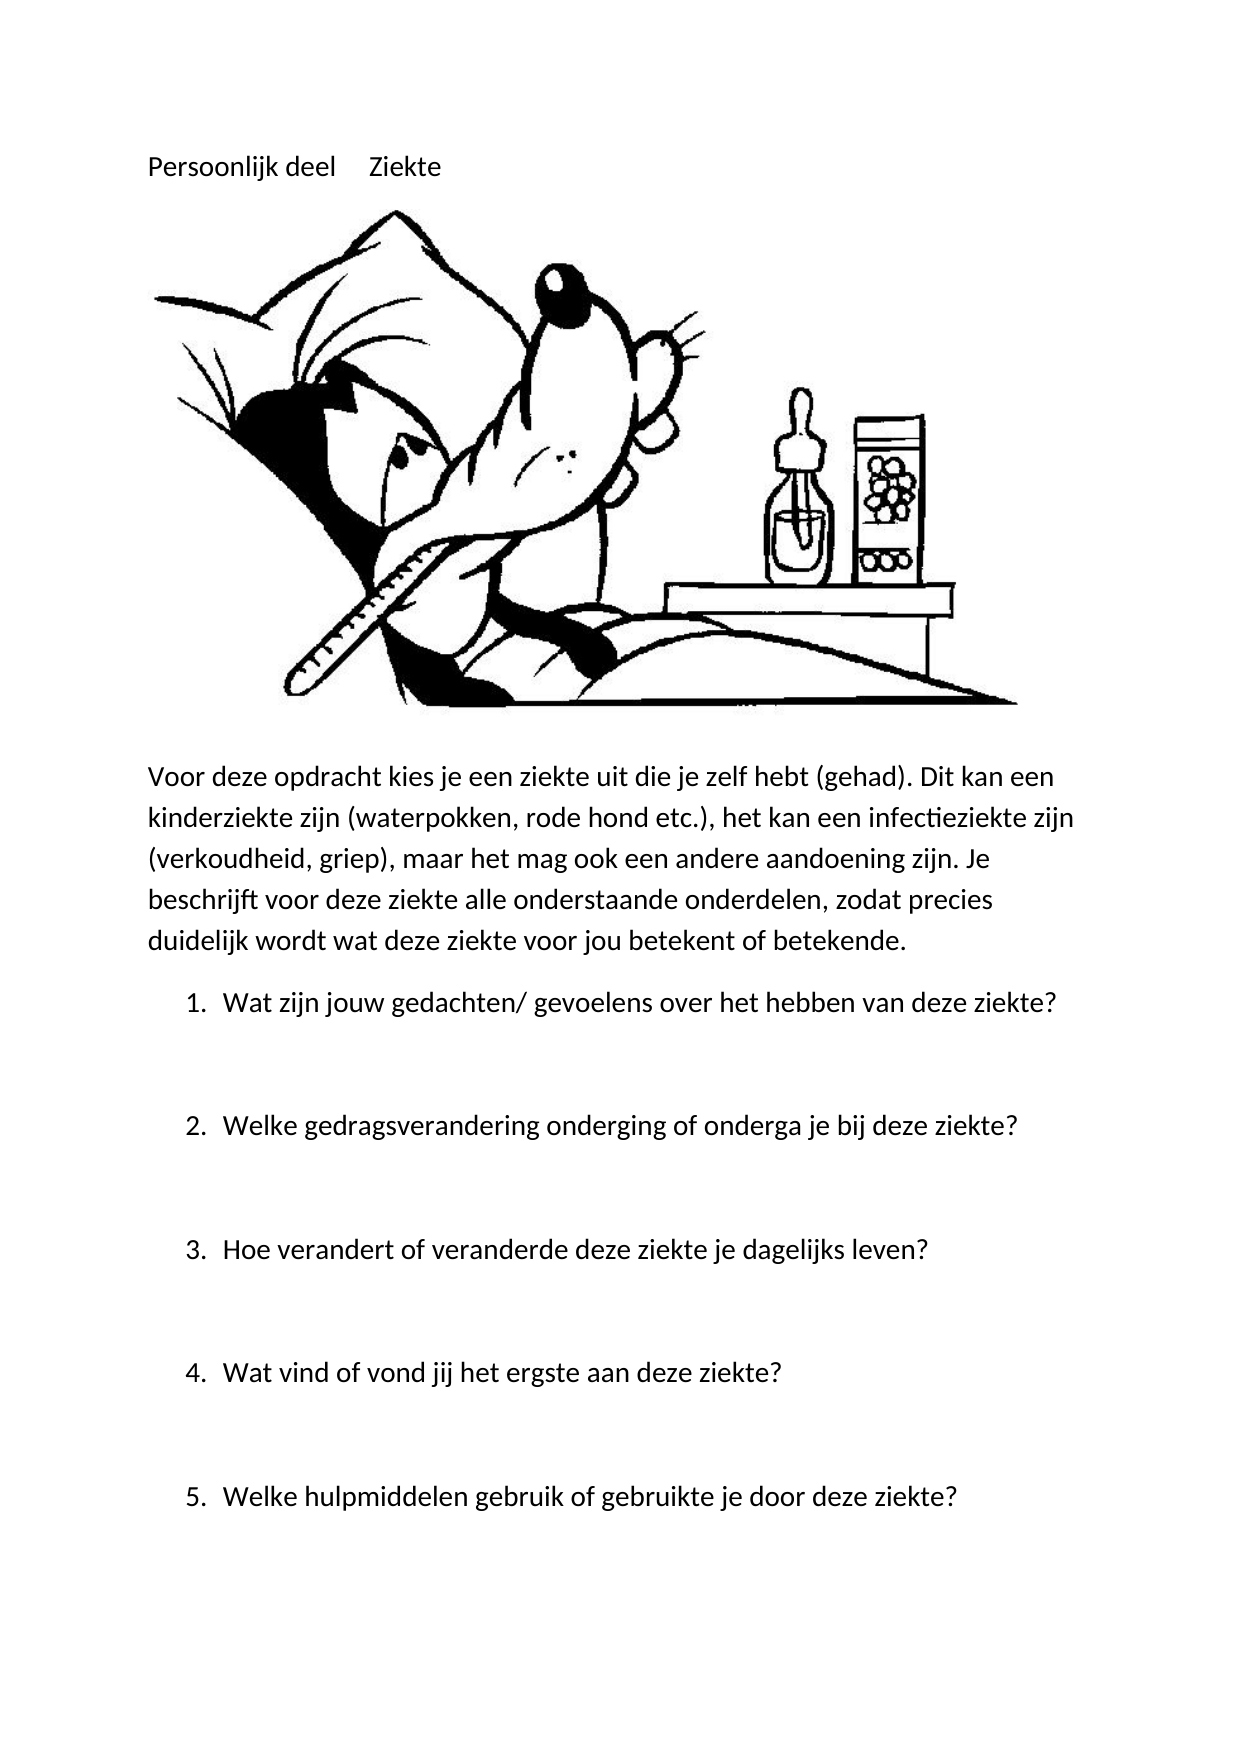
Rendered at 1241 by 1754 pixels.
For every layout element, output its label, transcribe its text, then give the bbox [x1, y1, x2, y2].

list Welke hulpmiddelen gebruik of gebruikte je door deze ziekte? [185, 1478, 1093, 1514]
list Wat vind of vond jij het ergste aan deze ziekte? [185, 1354, 1093, 1390]
list Wat zijn jouw gedachten/ gevoelens over het hebben van deze ziekte? [185, 984, 1093, 1019]
text Voor deze opdracht kies je een ziekte uit die je zelf hebt (gehad). Dit kan een kinderziekte zijn (waterpokken, rode hond etc.), het kan een infectieziekte zijn (verkoudheid, griep), maar het mag ook een andere aandoening zijn. Je beschrijft voor deze ziekte alle onderstaande onderdelen, zodat precies duidelijk wordt wat deze ziekte voor jou betekent of betekende. [148, 758, 1093, 958]
list Welke gedragsverandering onderging of onderga je bij deze ziekte? [185, 1107, 1093, 1143]
list Hoe verandert of veranderde deze ziekte je dagelijks leven? [185, 1231, 1093, 1267]
text Persoonlijk deel Ziekte [148, 148, 1093, 183]
picture [147, 209, 1018, 734]
